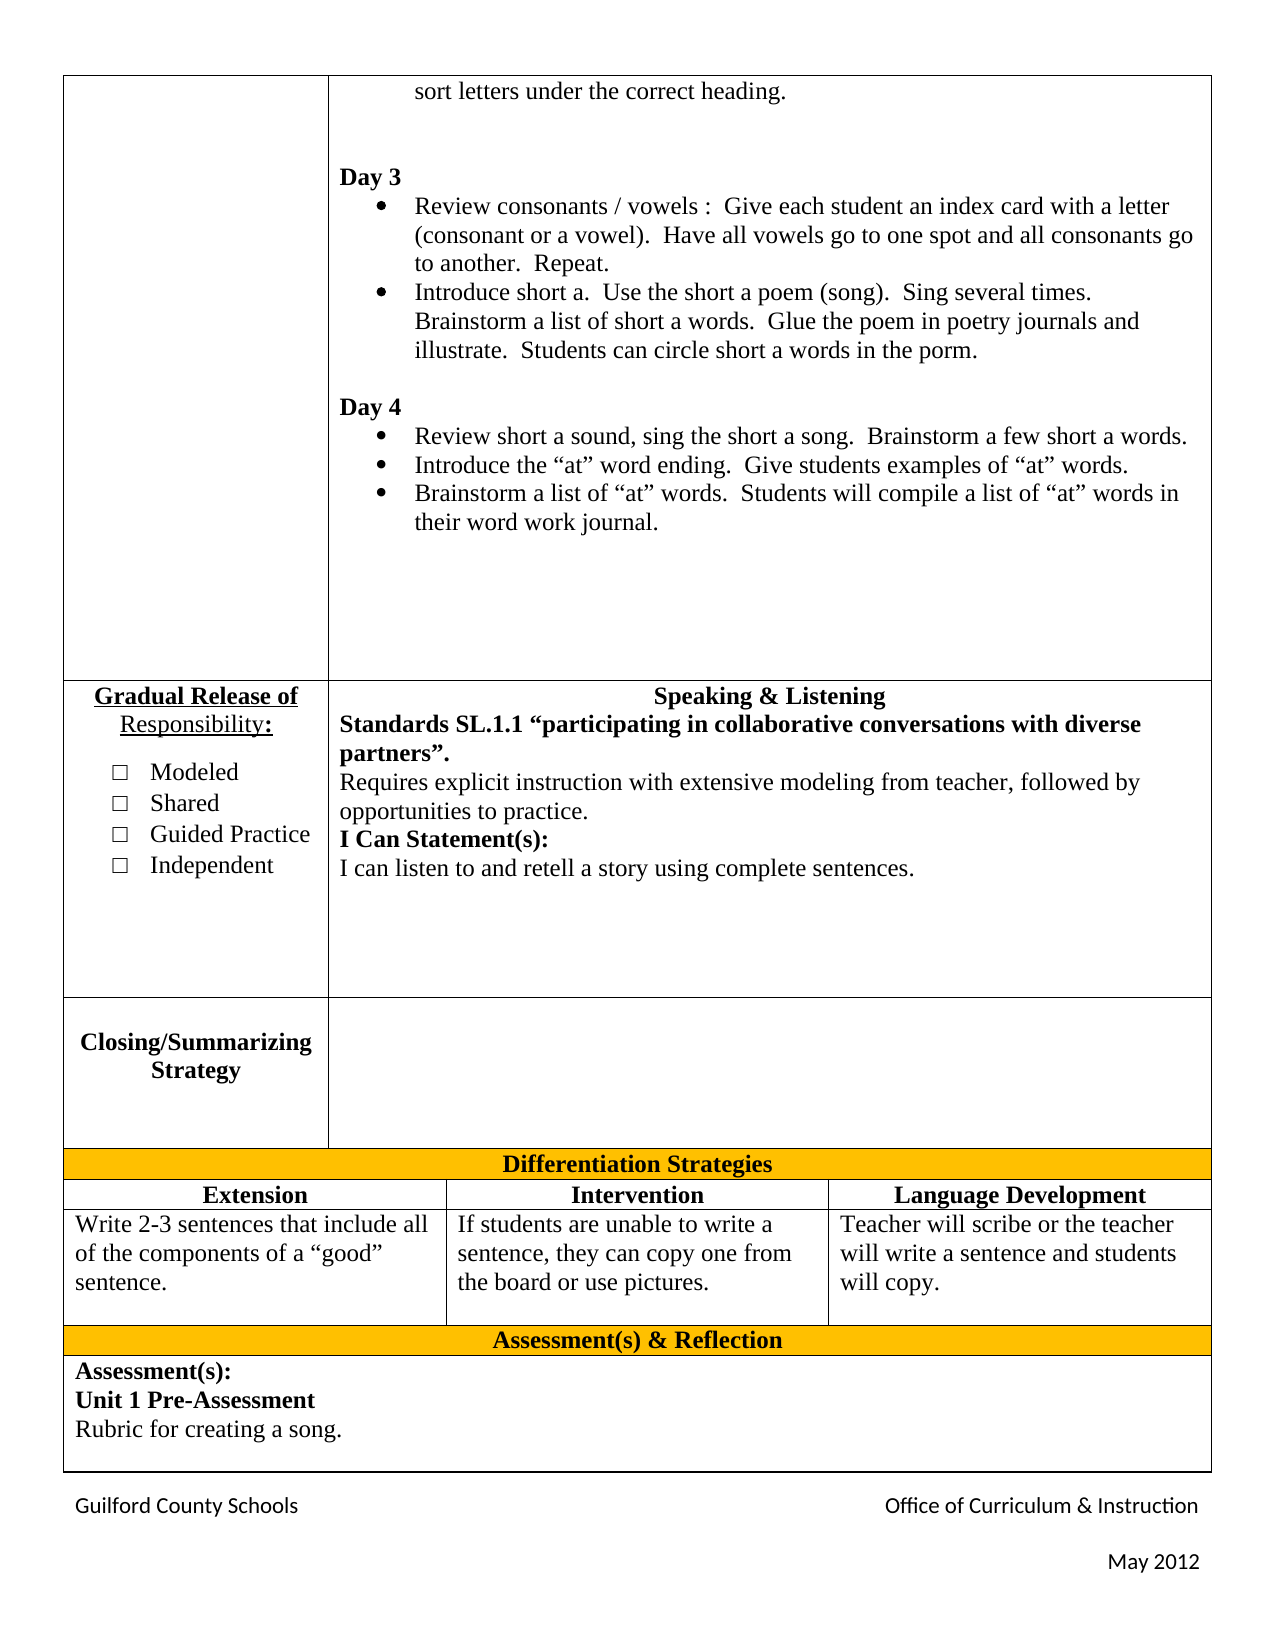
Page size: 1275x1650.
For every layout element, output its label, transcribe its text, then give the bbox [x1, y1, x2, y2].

table_cell [329, 998, 1211, 1148]
table_cell Closing/Summarizing Strategy [64, 998, 328, 1148]
table_cell Extension [64, 1180, 446, 1208]
table_cell If students are unable to write a sentence, they can copy one from the board or use pictures. [447, 1210, 828, 1324]
table_cell Write 2-3 sentences that include all of the components of a “good” sentence. [64, 1210, 446, 1324]
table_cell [64, 76, 328, 680]
table_cell Differentiation Strategies [64, 1149, 1211, 1179]
table_cell Language Development [829, 1180, 1211, 1208]
table_cell Speaking & Listening Standards SL.1.1 “participating in collaborative conversations with diverse partners”. Requires explicit instruction with extensive modeling from teacher, followed by opportunities to practice. I Can Statement(s): I can listen to and retell a story using complete sentences. [329, 681, 1211, 997]
table_cell Assessment(s) & Reflection [64, 1326, 1211, 1355]
table_cell Intervention [447, 1180, 828, 1208]
table_cell Teacher will scribe or the teacher will write a sentence and students will copy. [829, 1210, 1211, 1324]
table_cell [329, 76, 1211, 680]
table_cell Gradual Release of Responsibility: Modeled Shared Guided Practice Independent [64, 681, 328, 997]
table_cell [64, 1356, 1211, 1471]
